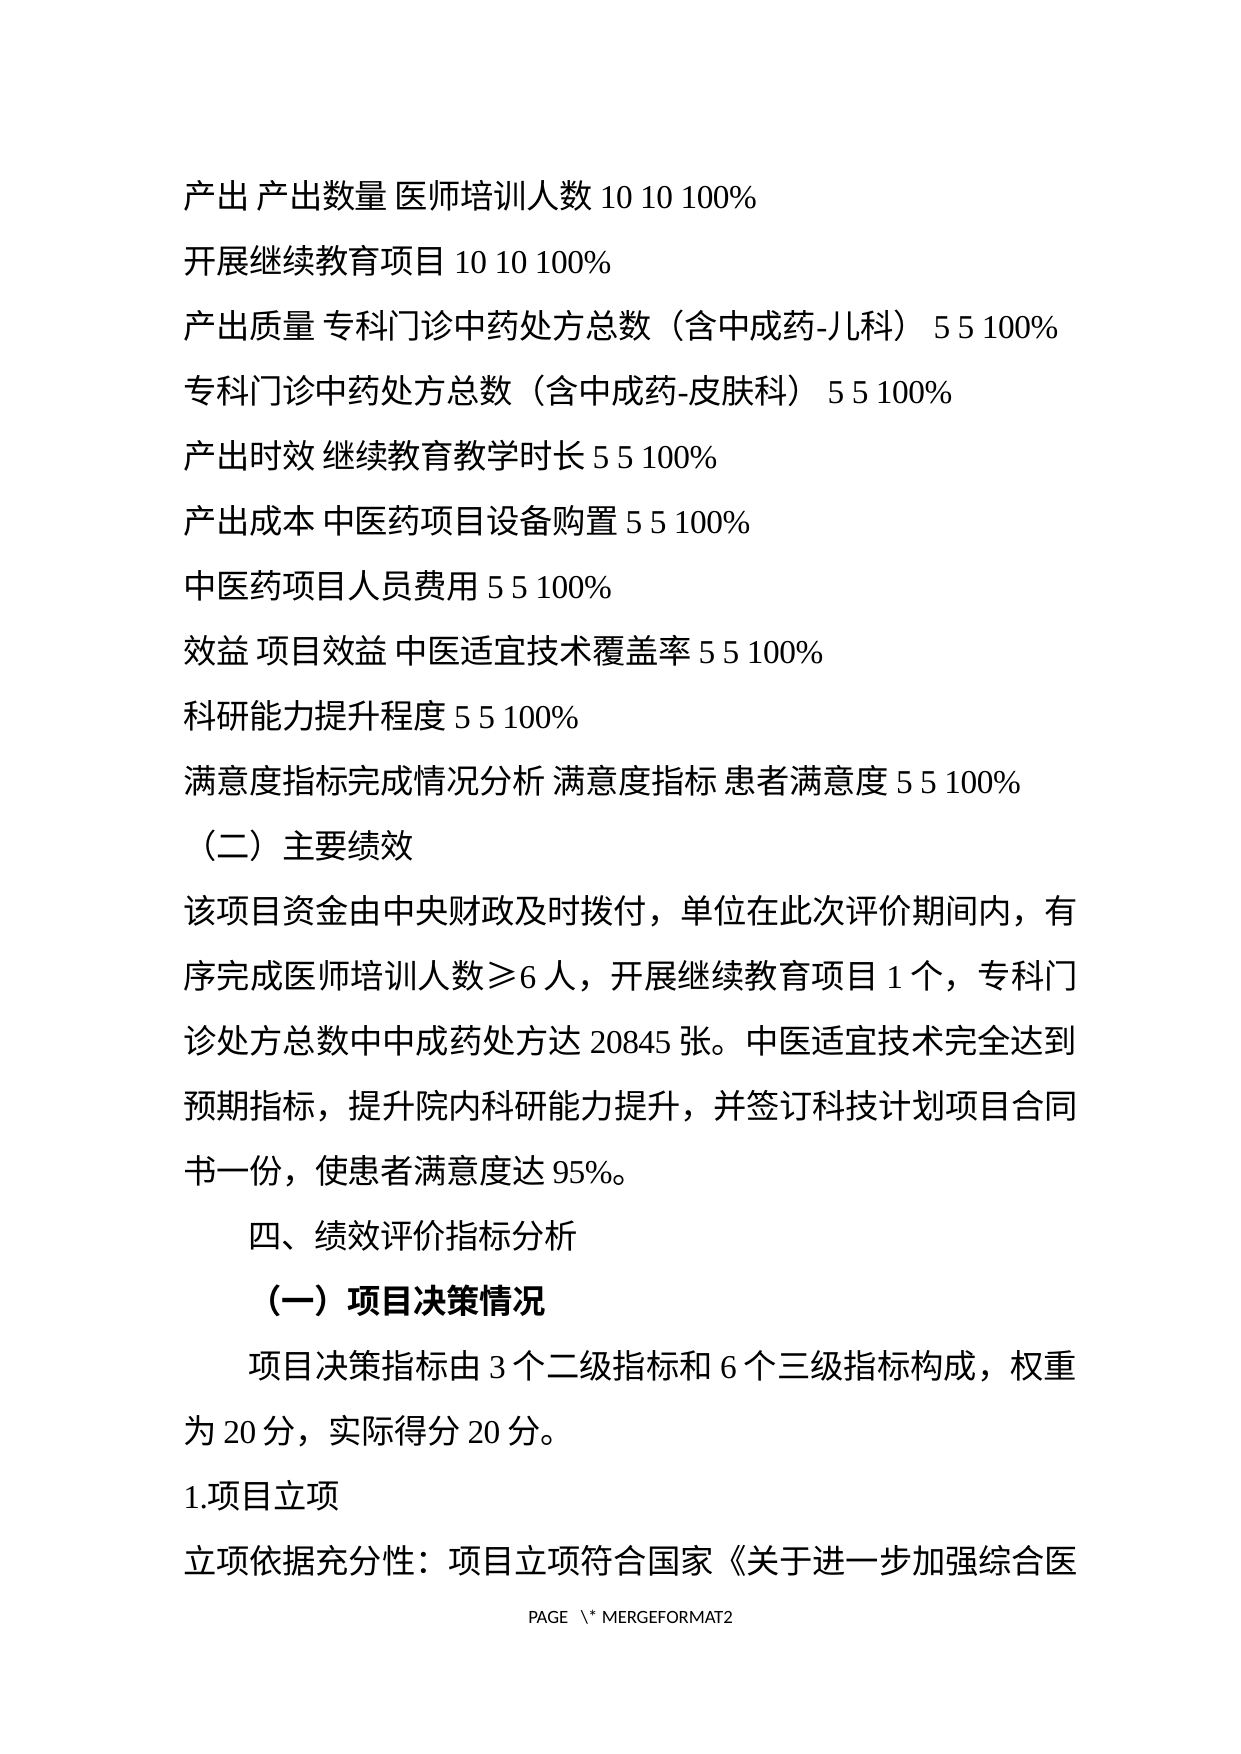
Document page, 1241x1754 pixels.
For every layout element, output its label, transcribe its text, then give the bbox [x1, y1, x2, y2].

text （一）项目决策情况 [183, 1267, 1078, 1332]
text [183, 1332, 1078, 1592]
text 四、绩效评价指标分析 [183, 1202, 1078, 1267]
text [183, 162, 1078, 1202]
